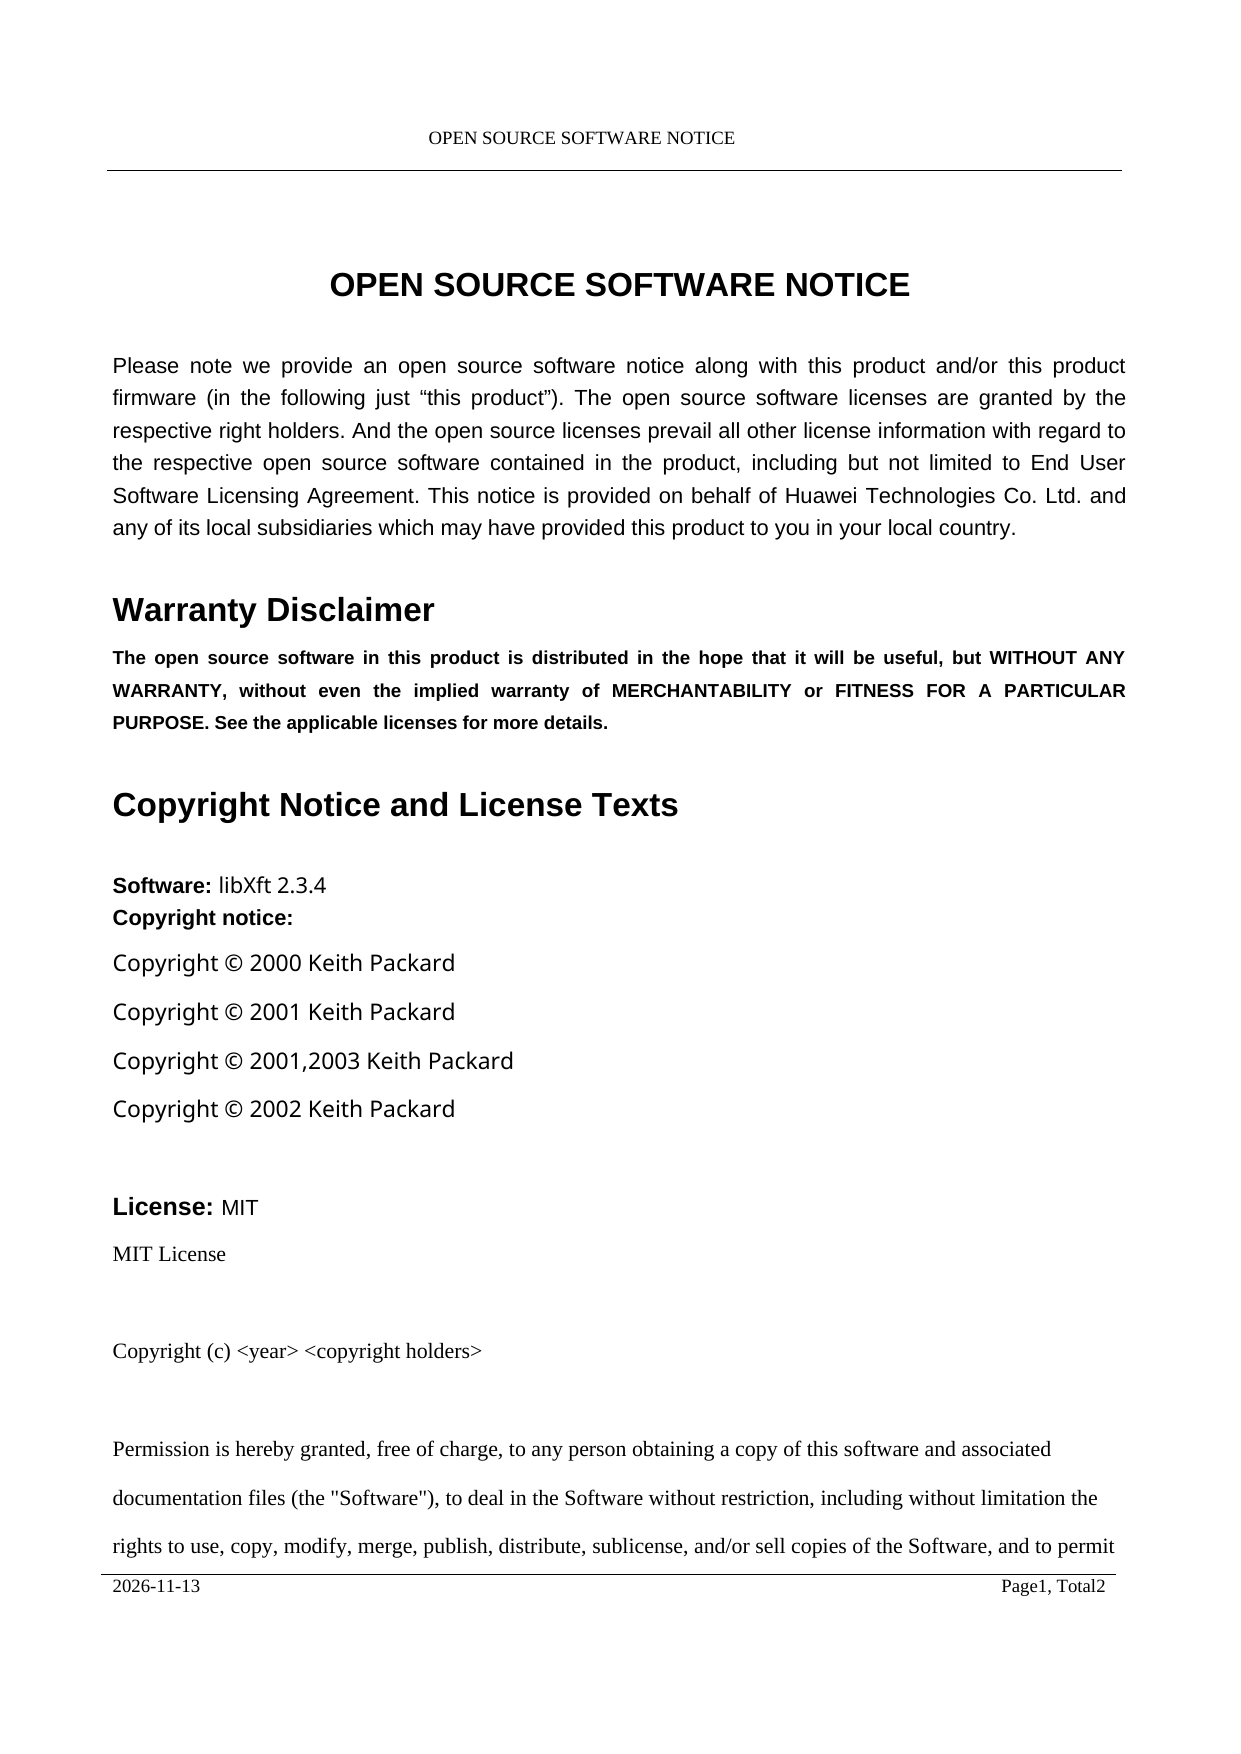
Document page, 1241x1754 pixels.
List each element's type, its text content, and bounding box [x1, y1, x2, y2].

text Copyright Notice and License Texts [112, 771, 1128, 836]
text OPEN SOURCE SOFTWARE NOTICE [112, 251, 1128, 316]
text Copyright © 2000 Keith Packard Copyright © 2001 Keith Packard Copyright © 2001,2003 Keith Packard Copyright © 2002 Keith Packard [112, 947, 1128, 1174]
text Warranty Disclaimer [112, 576, 1128, 641]
text Copyright notice: [112, 901, 1128, 934]
text Software: libXft 2.3.4 [112, 869, 1128, 901]
text License: MIT [112, 1190, 1128, 1223]
text Please note we provide an open source software notice along with this product and/or this product firmware (in the following just “this product”). The open source software licenses are granted by the respective right holders. And the open source licenses prevail all other license information with regard to the respective open source software contained in the product, including but not limited to End User Software Licensing Agreement. This notice is provided on behalf of Huawei Technologies Co. Ltd. and any of its local subsidiaries which may have provided this product to you in your local country. [112, 349, 1128, 544]
text The open source software in this product is distributed in the hope that it will be useful, but WITHOUT ANY WARRANTY, without even the implied warranty of MERCHANTABILITY or FITNESS FOR A PARTICULAR PURPOSE. See the applicable licenses for more details. [112, 641, 1128, 739]
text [112, 1237, 1128, 1562]
